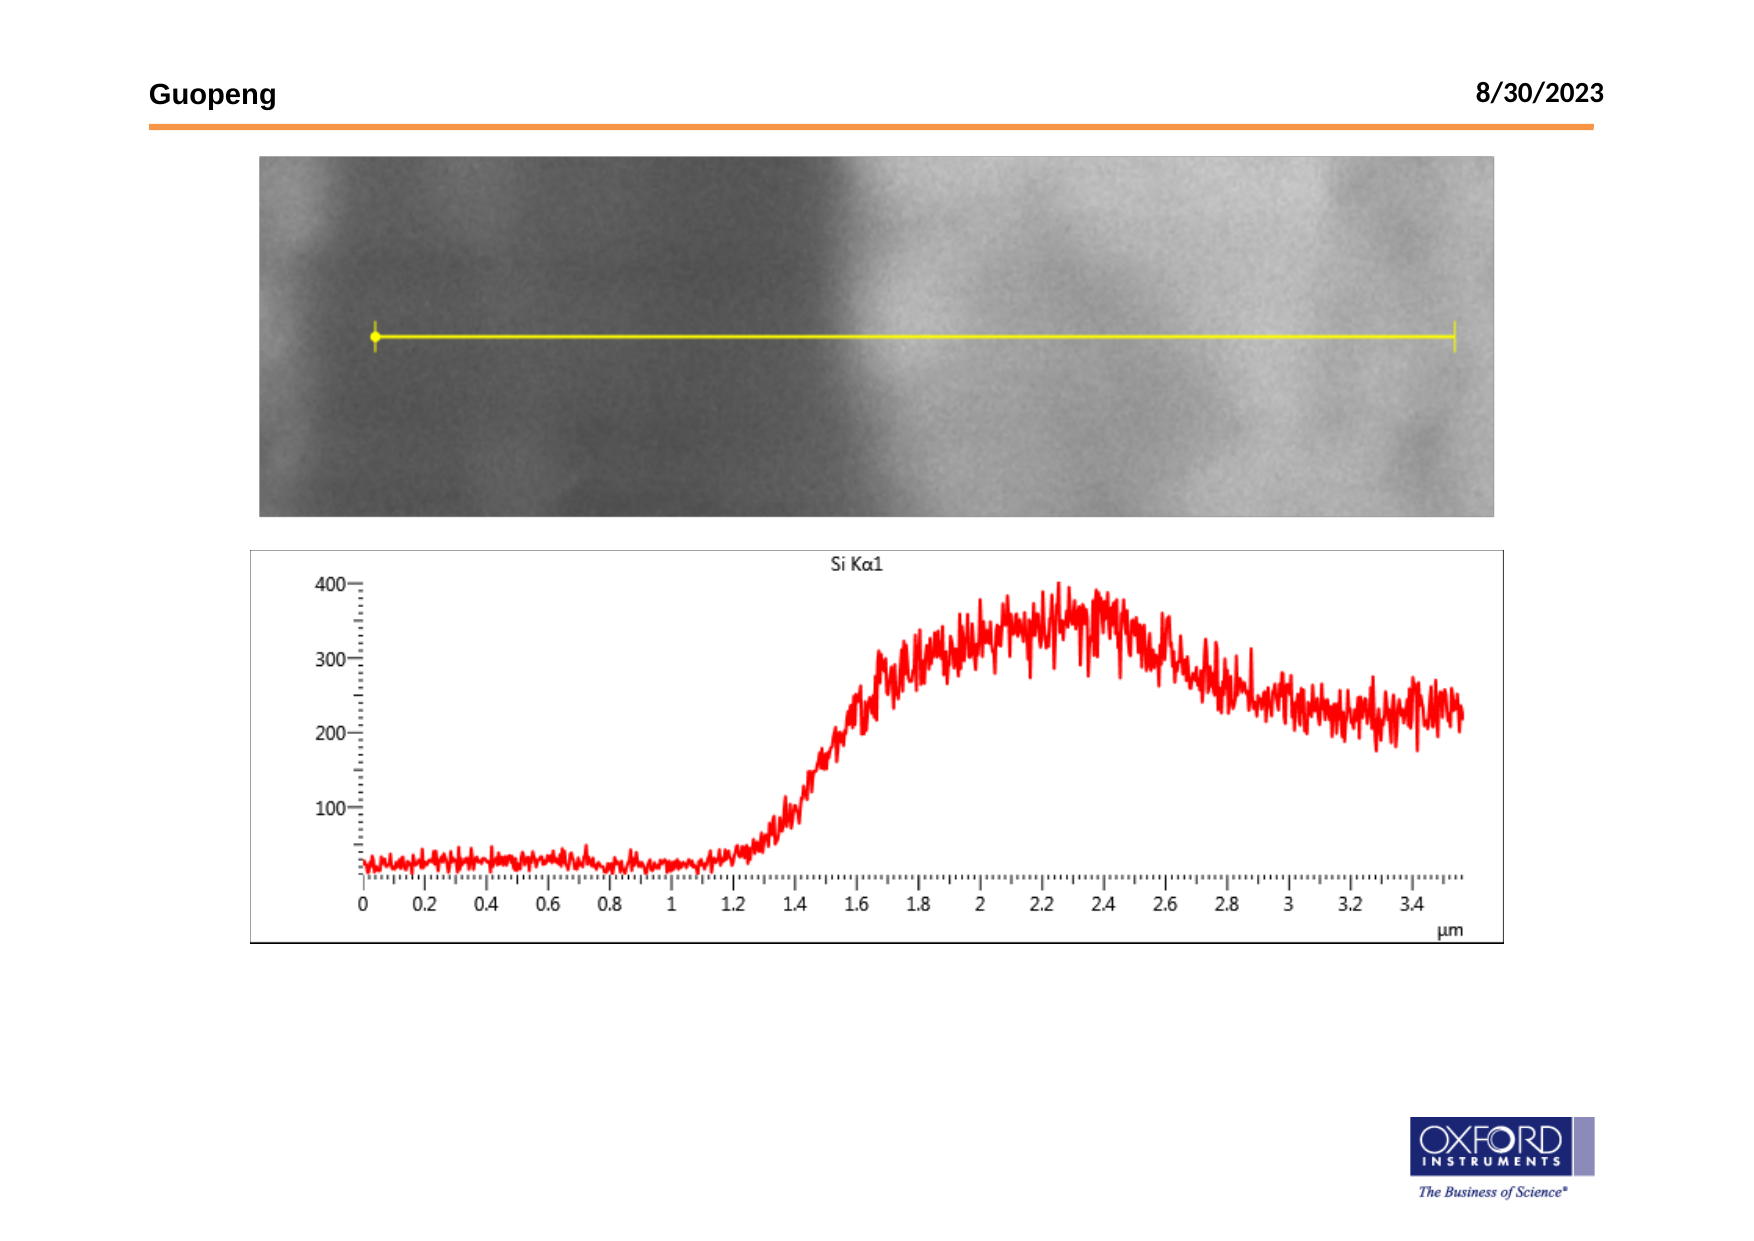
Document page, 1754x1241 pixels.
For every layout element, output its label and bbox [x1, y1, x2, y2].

picture [1410, 1117, 1595, 1202]
